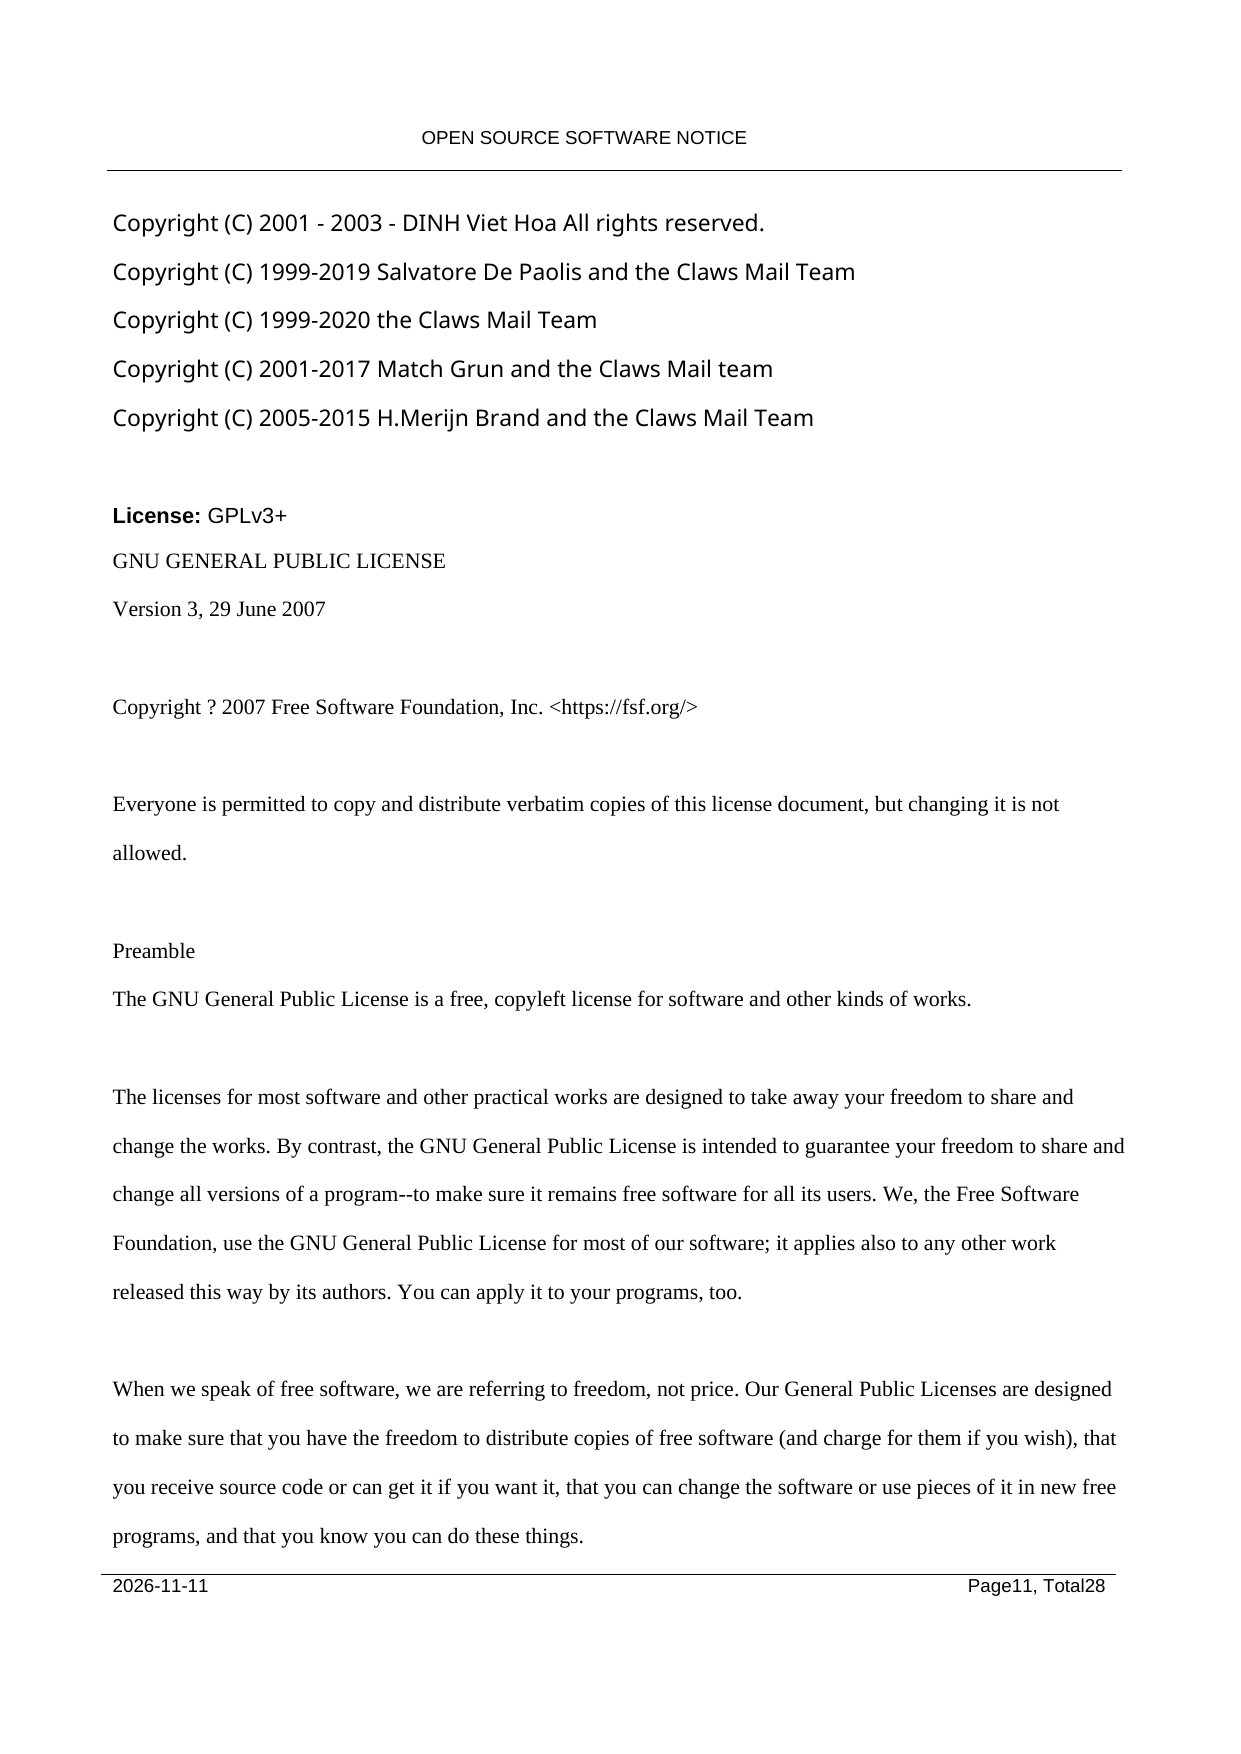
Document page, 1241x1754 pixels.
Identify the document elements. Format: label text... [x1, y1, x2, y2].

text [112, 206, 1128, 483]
text License: GPLv3+ [112, 499, 1128, 531]
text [112, 544, 1128, 1551]
